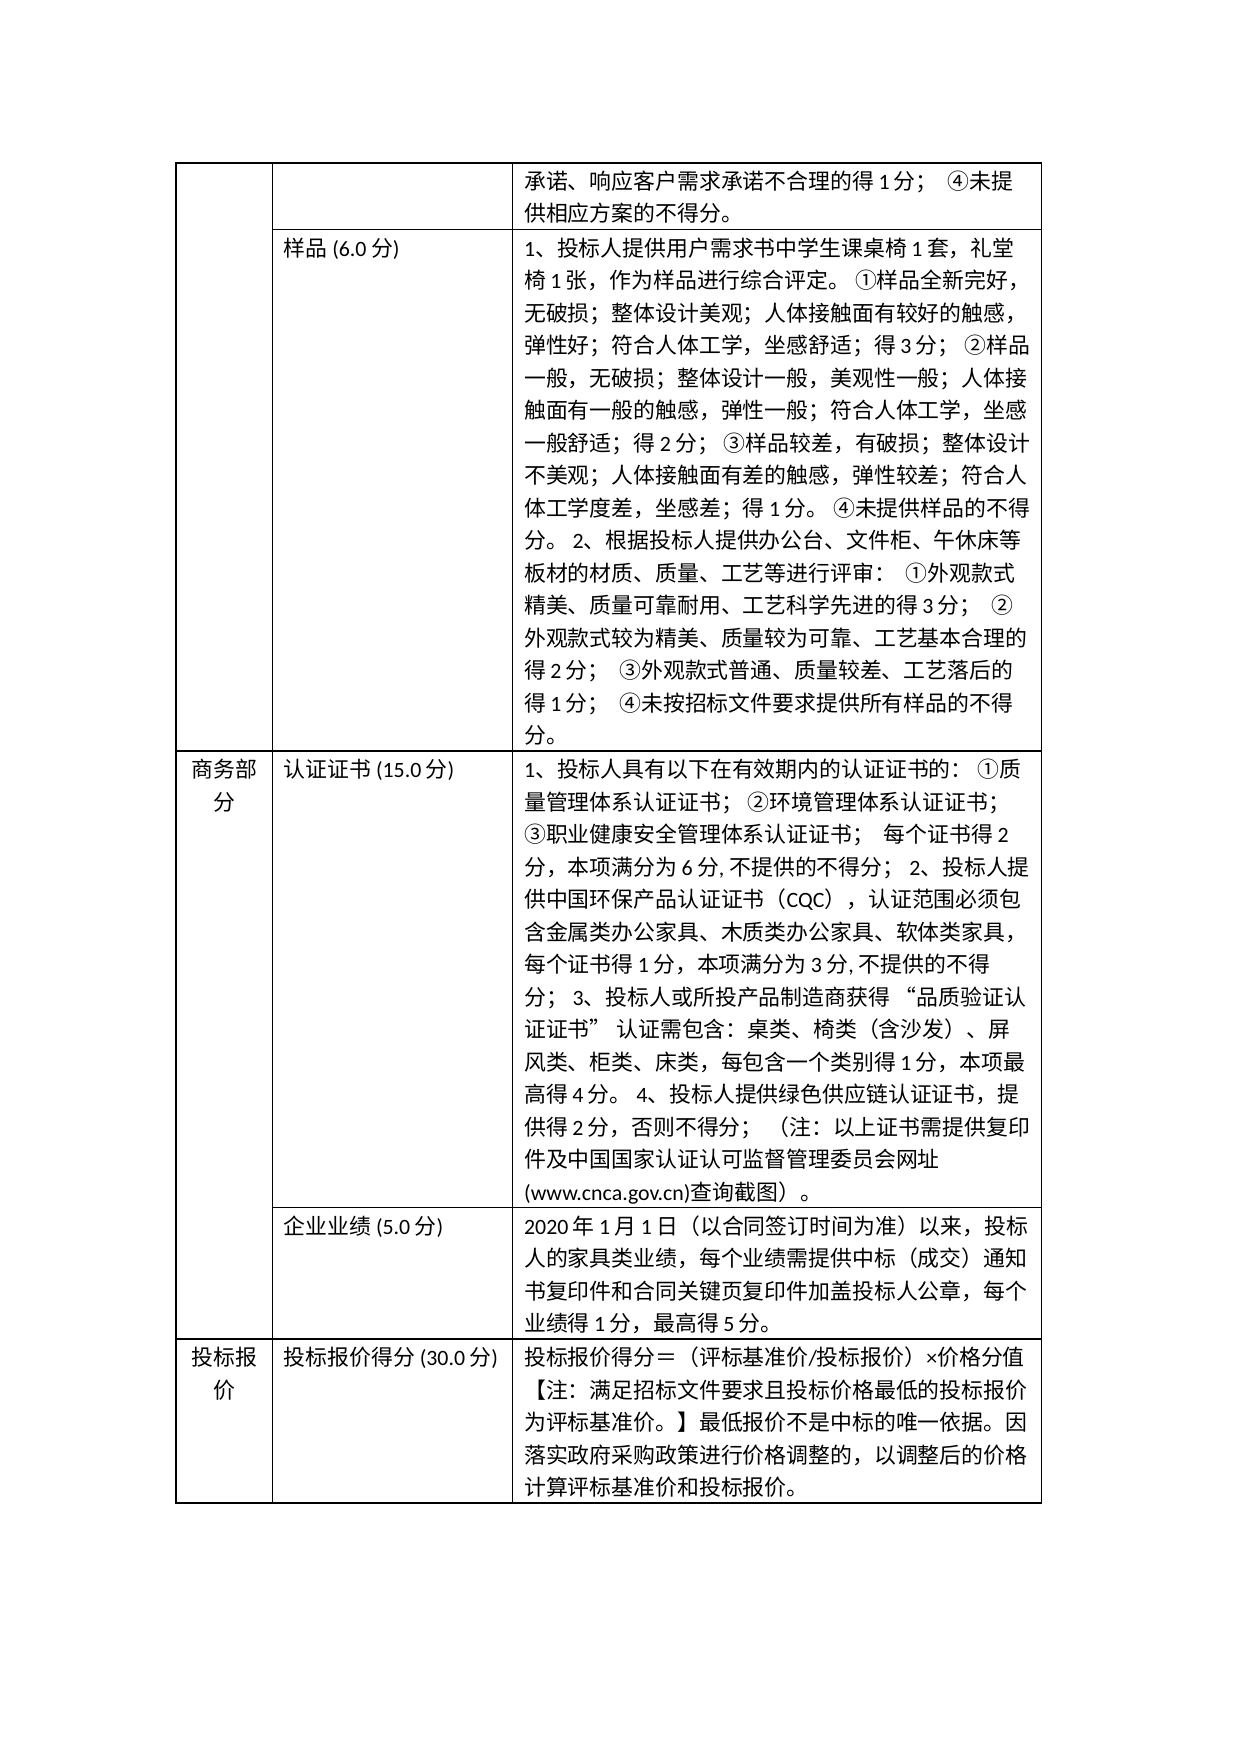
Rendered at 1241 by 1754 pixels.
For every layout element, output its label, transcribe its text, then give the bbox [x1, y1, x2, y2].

table_cell 1、投标人具有以下在有效期内的认证证书的： ①质量管理体系认证证书； ②环境管理体系认证证书； ③职业健康安全管理体系认证证书； 每个证书得2分，本项满分为6分, 不提供的不得分； 2、投标人提供中国环保产品认证证书（CQC），认证范围必须包含金属类办公家具、木质类办公家具、软体类家具，每个证书得1分，本项满分为3分, 不提供的不得分； 3、投标人或所投产品制造商获得 “品质验证认证证书” 认证需包含：桌类、椅类（含沙发）、屏风类、柜类、床类，每包含一个类别得1分，本项最高得4分。 4、投标人提供绿色供应链认证证书，提供得2分，否则不得分； （注：以上证书需提供复印件及中国国家认证认可监督管理委员会网址(www.cnca.gov.cn)查询截图）。 [513, 752, 1041, 1207]
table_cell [273, 164, 512, 228]
table_cell 商务部分 [177, 752, 272, 1338]
table_cell 企业业绩 (5.0分) [273, 1208, 512, 1338]
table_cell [513, 164, 1041, 228]
table_cell 投标报价得分＝（评标基准价/投标报价）×价格分值【注：满足招标文件要求且投标价格最低的投标报价为评标基准价。】最低报价不是中标的唯一依据。因落实政府采购政策进行价格调整的，以调整后的价格计算评标基准价和投标报价。 [513, 1340, 1041, 1502]
table_cell 投标报价 [177, 1340, 272, 1502]
table_cell 2020年1月1日（以合同签订时间为准）以来，投标人的家具类业绩，每个业绩需提供中标（成交）通知书复印件和合同关键页复印件加盖投标人公章，每个业绩得1分，最高得5分。 [513, 1208, 1041, 1338]
table_cell 样品 (6.0分) [273, 230, 512, 750]
table_cell 投标报价得分 (30.0分) [273, 1340, 512, 1502]
table_cell 1、投标人提供用户需求书中学生课桌椅1套，礼堂椅1张，作为样品进行综合评定。 ①样品全新完好，无破损；整体设计美观；人体接触面有较好的触感，弹性好；符合人体工学，坐感舒适；得3分； ②样品一般，无破损；整体设计一般，美观性一般；人体接触面有一般的触感，弹性一般；符合人体工学，坐感一般舒适；得2分； ③样品较差，有破损；整体设计不美观；人体接触面有差的触感，弹性较差；符合人体工学度差，坐感差；得1分。 ④未提供样品的不得分。 2、根据投标人提供办公台、文件柜、午休床等板材的材质、质量、工艺等进行评审： ①外观款式精美、质量可靠耐用、工艺科学先进的得3分； ②外观款式较为精美、质量较为可靠、工艺基本合理的得2分； ③外观款式普通、质量较差、工艺落后的得1分； ④未按招标文件要求提供所有样品的不得分。 [513, 230, 1041, 750]
table_cell 认证证书 (15.0分) [273, 752, 512, 1207]
